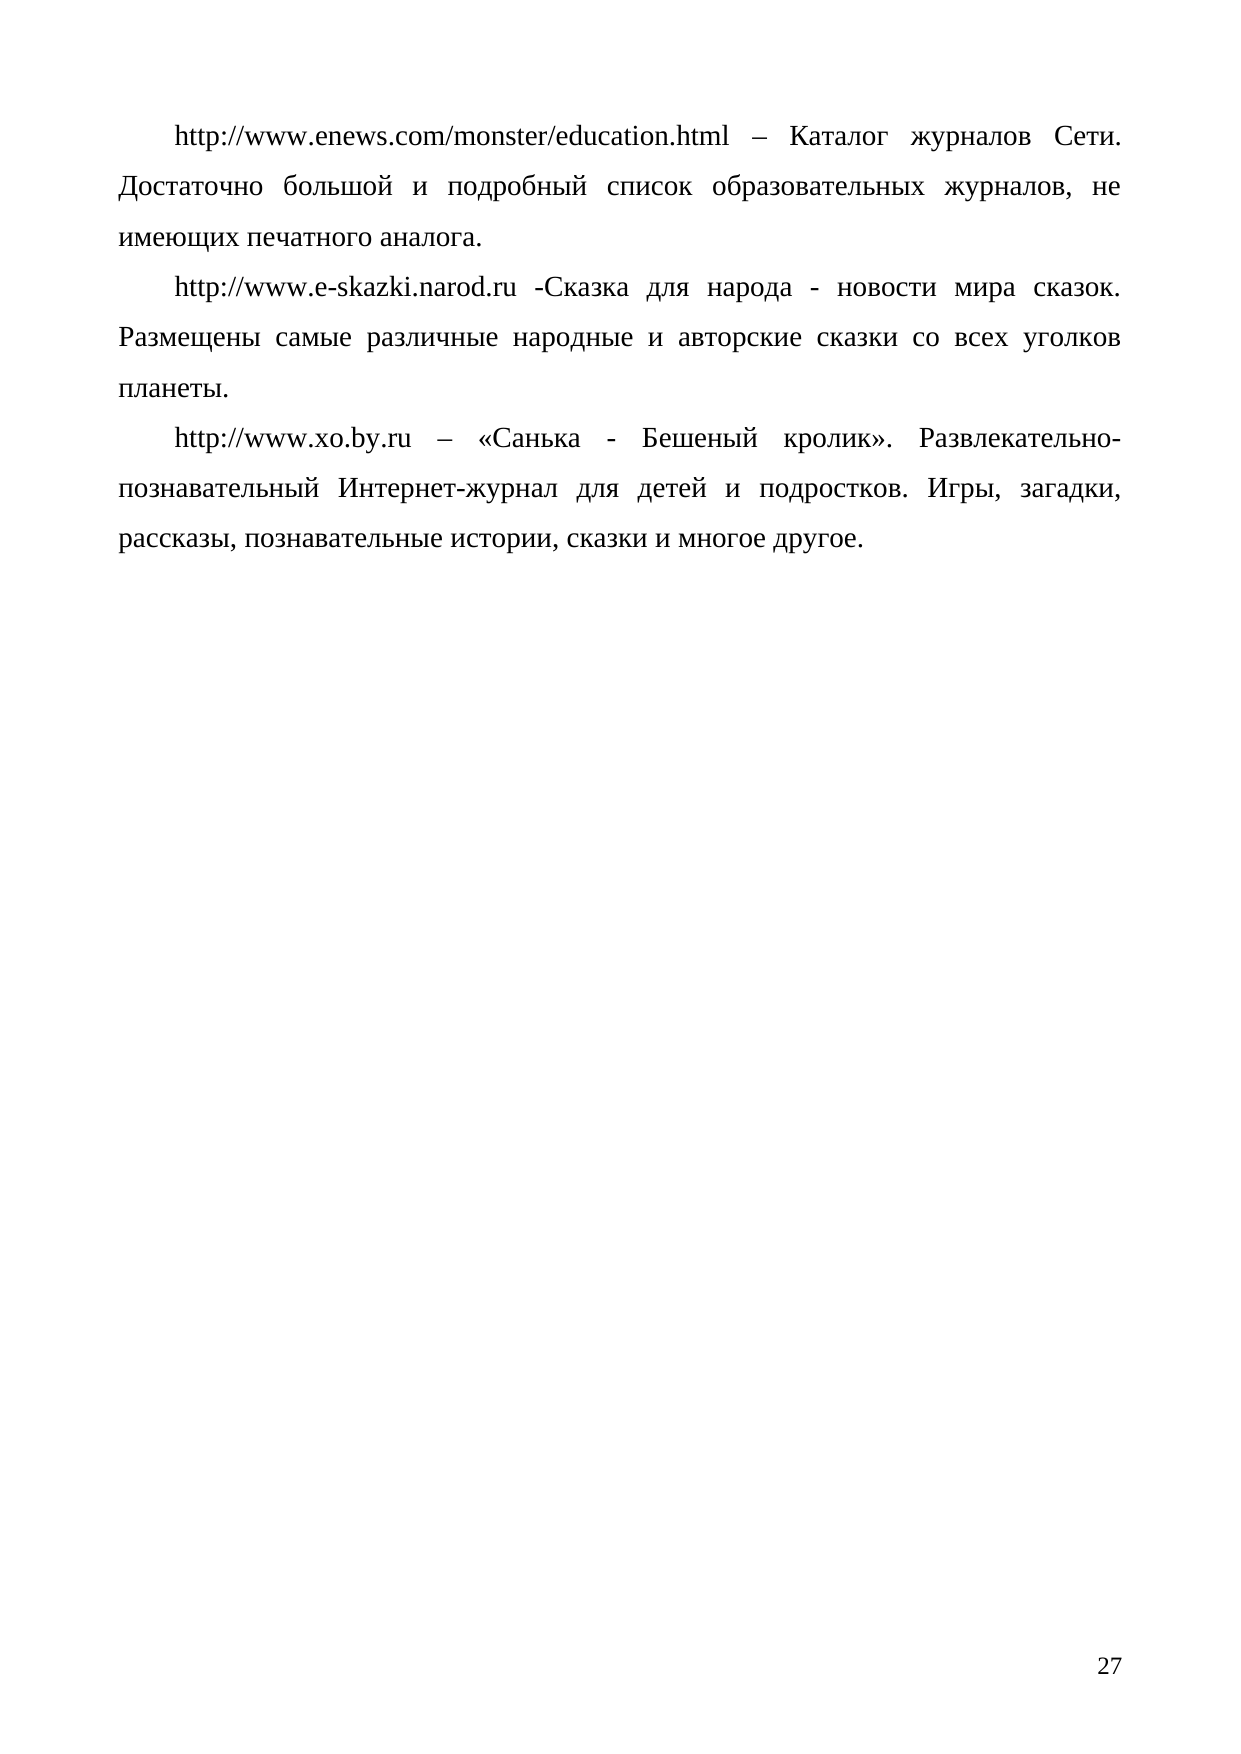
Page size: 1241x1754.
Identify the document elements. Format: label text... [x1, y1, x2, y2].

text http://www.xo.by.ru – «Санька - Бешеный кролик». Развлекательно-познавательный Интернет-журнал для детей и подростков. Игры, загадки, рассказы, познавательные истории, сказки и многое другое. [118, 420, 1122, 554]
text http://www.e-skazki.narod.ru -Сказка для народа - новости мира сказок. Размещены самые различные народные и авторские сказки со всех уголков планеты. [118, 269, 1122, 403]
text http://www.enews.com/monster/education.html – Каталог журналов Сети. Достаточно большой и подробный список образовательных журналов, не имеющих печатного аналога. [118, 118, 1122, 252]
